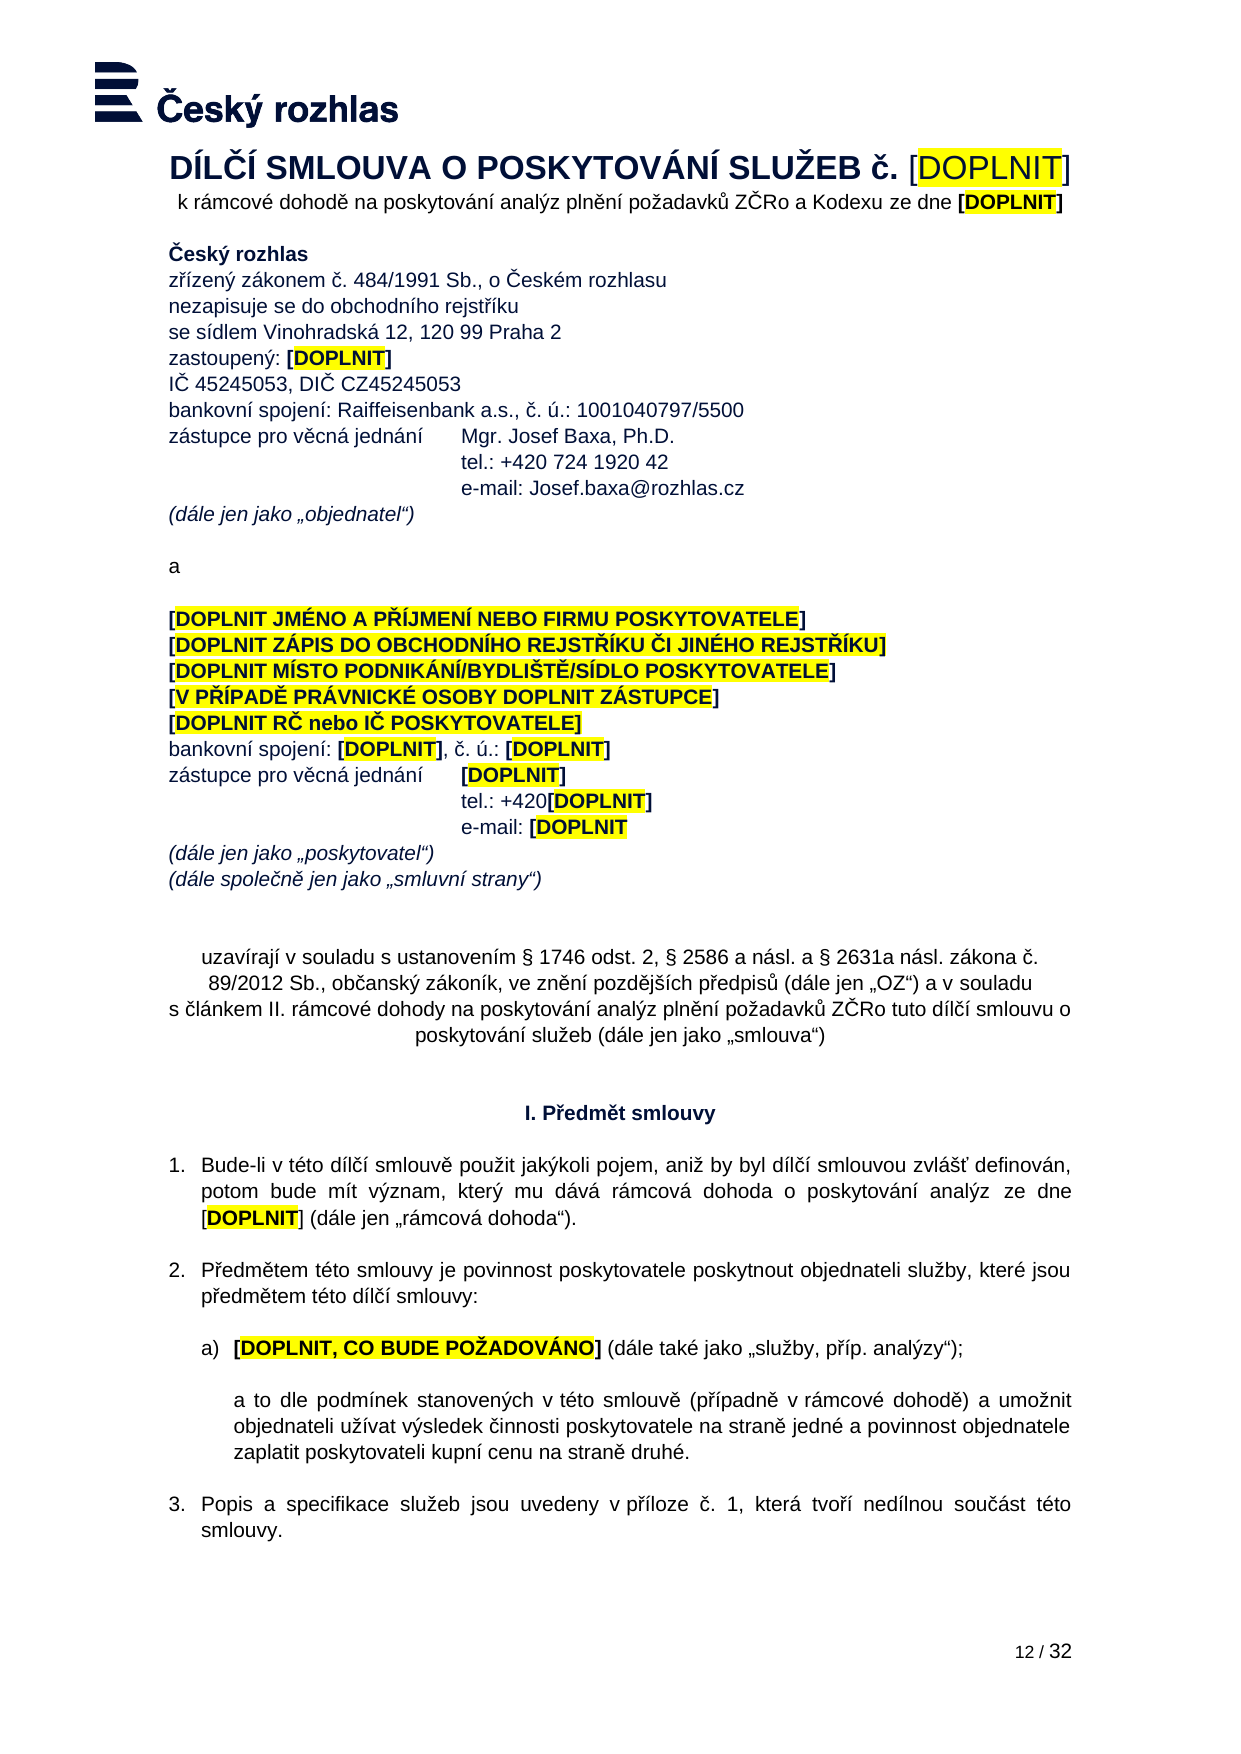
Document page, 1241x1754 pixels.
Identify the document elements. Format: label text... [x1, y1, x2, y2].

text e-mail: Josef.baxa@rozhlas.cz [168, 475, 1072, 501]
list Popis a specifikace služeb jsou uvedeny v příloze č. 1, která tvoří nedílnou součást této smlouvy. [168, 1491, 1072, 1543]
text uzavírají v souladu s ustanovením § 1746 odst. 2, § 2586 a násl. a § 2631a násl. zákona č. 89/2012 Sb., občanský zákoník, ve znění pozdějších předpisů (dále jen „OZ“) a v souladu s článkem II. rámcové dohody na poskytování analýz plnění požadavků ZČRo tuto dílčí smlouvu o poskytování služeb (dále jen jako „smlouva“) [168, 944, 1072, 1048]
title DÍLČÍ SMLOUVA O POSKYTOVÁNÍ SLUŽEB č. [DOPLNIT] [168, 145, 1072, 188]
text nezapisuje se do obchodního rejstříku [168, 293, 1072, 319]
text zřízený zákonem č. 484/1991 Sb., o Českém rozhlasu [168, 267, 1072, 293]
list Bude-li v této dílčí smlouvě použit jakýkoli pojem, aniž by byl dílčí smlouvou zvlášť definován, potom bude mít význam, který mu dává rámcová dohoda o poskytování analýz ze dne [DOPLNIT] (dále jen „rámcová dohoda“). [168, 1152, 1072, 1230]
text a [168, 553, 1072, 579]
text Český rozhlas [168, 241, 1072, 267]
list [DOPLNIT, CO BUDE POŽADOVÁNO] (dále také jako „služby, příp. analýzy“); [201, 1334, 1072, 1360]
list a to dle podmínek stanovených v této smlouvě (případně v rámcové dohodě) a umožnit objednateli užívat výsledek činnosti poskytovatele na straně jedné a povinnost objednatele zaplatit poskytovateli kupní cenu na straně druhé. [233, 1386, 1072, 1464]
text [DOPLNIT MÍSTO PODNIKÁNÍ/BYDLIŠTĚ/SÍDLO POSKYTOVATELE] [168, 657, 1072, 683]
text (dále jen jako „poskytovatel“) [168, 839, 1072, 866]
text zastoupený: [DOPLNIT] [168, 345, 1072, 371]
subtitle Předmět smlouvy [168, 1100, 1072, 1126]
list Předmětem této smlouvy je povinnost poskytovatele poskytnout objednateli služby, které jsou předmětem této dílčí smlouvy: [168, 1256, 1072, 1308]
text IČ 45245053, DIČ CZ45245053 [168, 371, 1072, 397]
picture [95, 62, 398, 128]
text se sídlem Vinohradská 12, 120 99 Praha 2 [168, 319, 1072, 345]
text e-mail: [DOPLNIT [168, 813, 1072, 839]
text tel.: +420 724 1920 42 [168, 449, 1072, 475]
text bankovní spojení: Raiffeisenbank a.s., č. ú.: 1001040797/5500 [168, 397, 1072, 423]
text tel.: +420[DOPLNIT] [168, 787, 1072, 813]
text (dále jen jako „objednatel“) [168, 501, 1072, 527]
text zástupce pro věcná jednání [DOPLNIT] [168, 761, 1072, 787]
text [DOPLNIT RČ nebo IČ POSKYTOVATELE] [168, 709, 1072, 735]
text zástupce pro věcná jednání Mgr. Josef Baxa, Ph.D. [168, 423, 1072, 449]
text k rámcové dohodě na poskytování analýz plnění požadavků ZČRo a Kodexu ze dne [DOPLNIT] [168, 188, 1072, 214]
text bankovní spojení: [DOPLNIT], č. ú.: [DOPLNIT] [168, 735, 1072, 761]
text [DOPLNIT ZÁPIS DO OBCHODNÍHO REJSTŘÍKU ČI JINÉHO REJSTŘÍKU] [168, 631, 1072, 657]
text [DOPLNIT JMÉNO A PŘÍJMENÍ NEBO FIRMU POSKYTOVATELE] [168, 605, 1072, 631]
text [V PŘÍPADĚ PRÁVNICKÉ OSOBY DOPLNIT ZÁSTUPCE] [168, 683, 1072, 709]
text (dále společně jen jako „smluvní strany“) [168, 866, 1072, 892]
